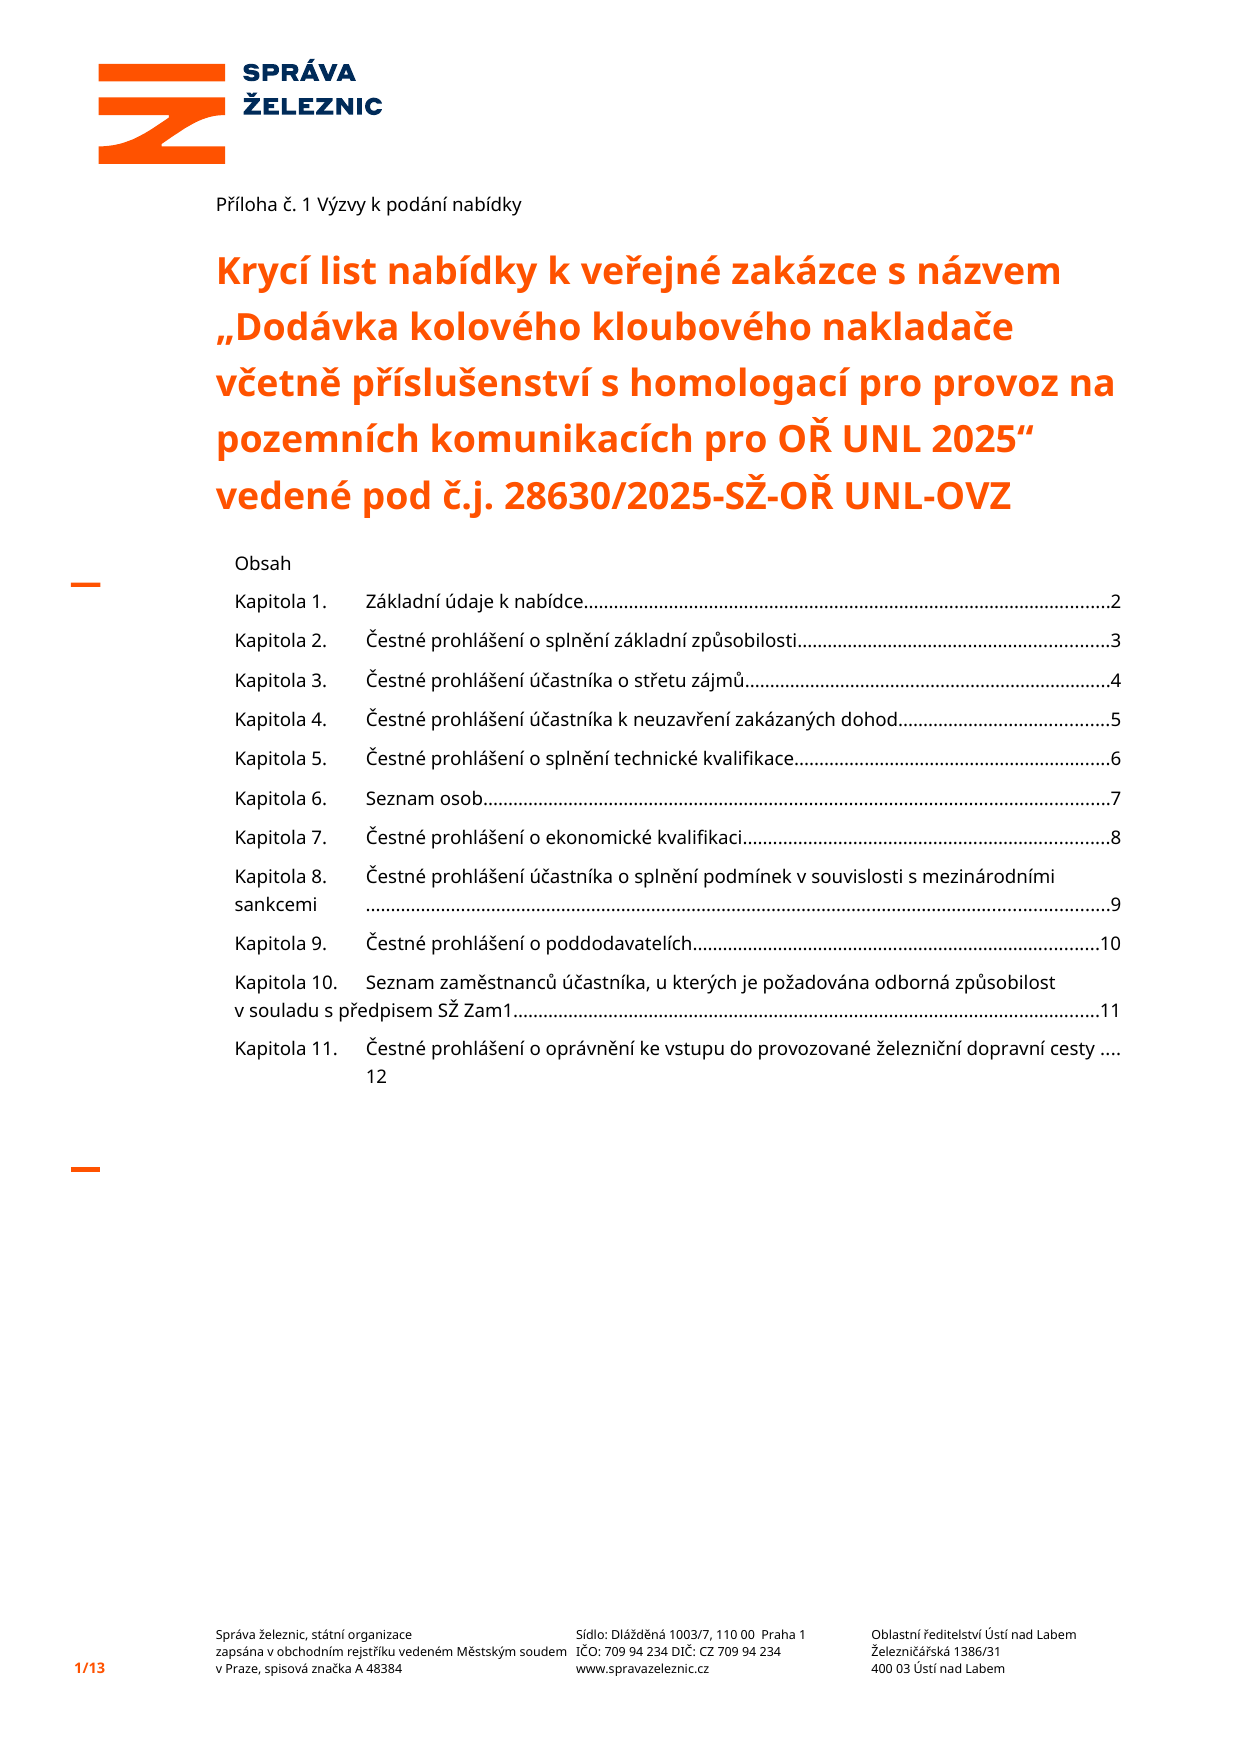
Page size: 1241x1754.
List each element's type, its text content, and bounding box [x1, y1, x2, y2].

text Příloha č. 1 Výzvy k podání nabídky [216, 191, 1122, 217]
text Krycí list nabídky k veřejné zakázce s názvem „Dodávka kolového kloubového nakladače včetně příslušenství s homologací pro provoz na pozemních komunikacích pro OŘ UNL 2025“ vedené pod č.j. 28630/2025-SŽ-OŘ UNL-OVZ [216, 244, 1122, 520]
